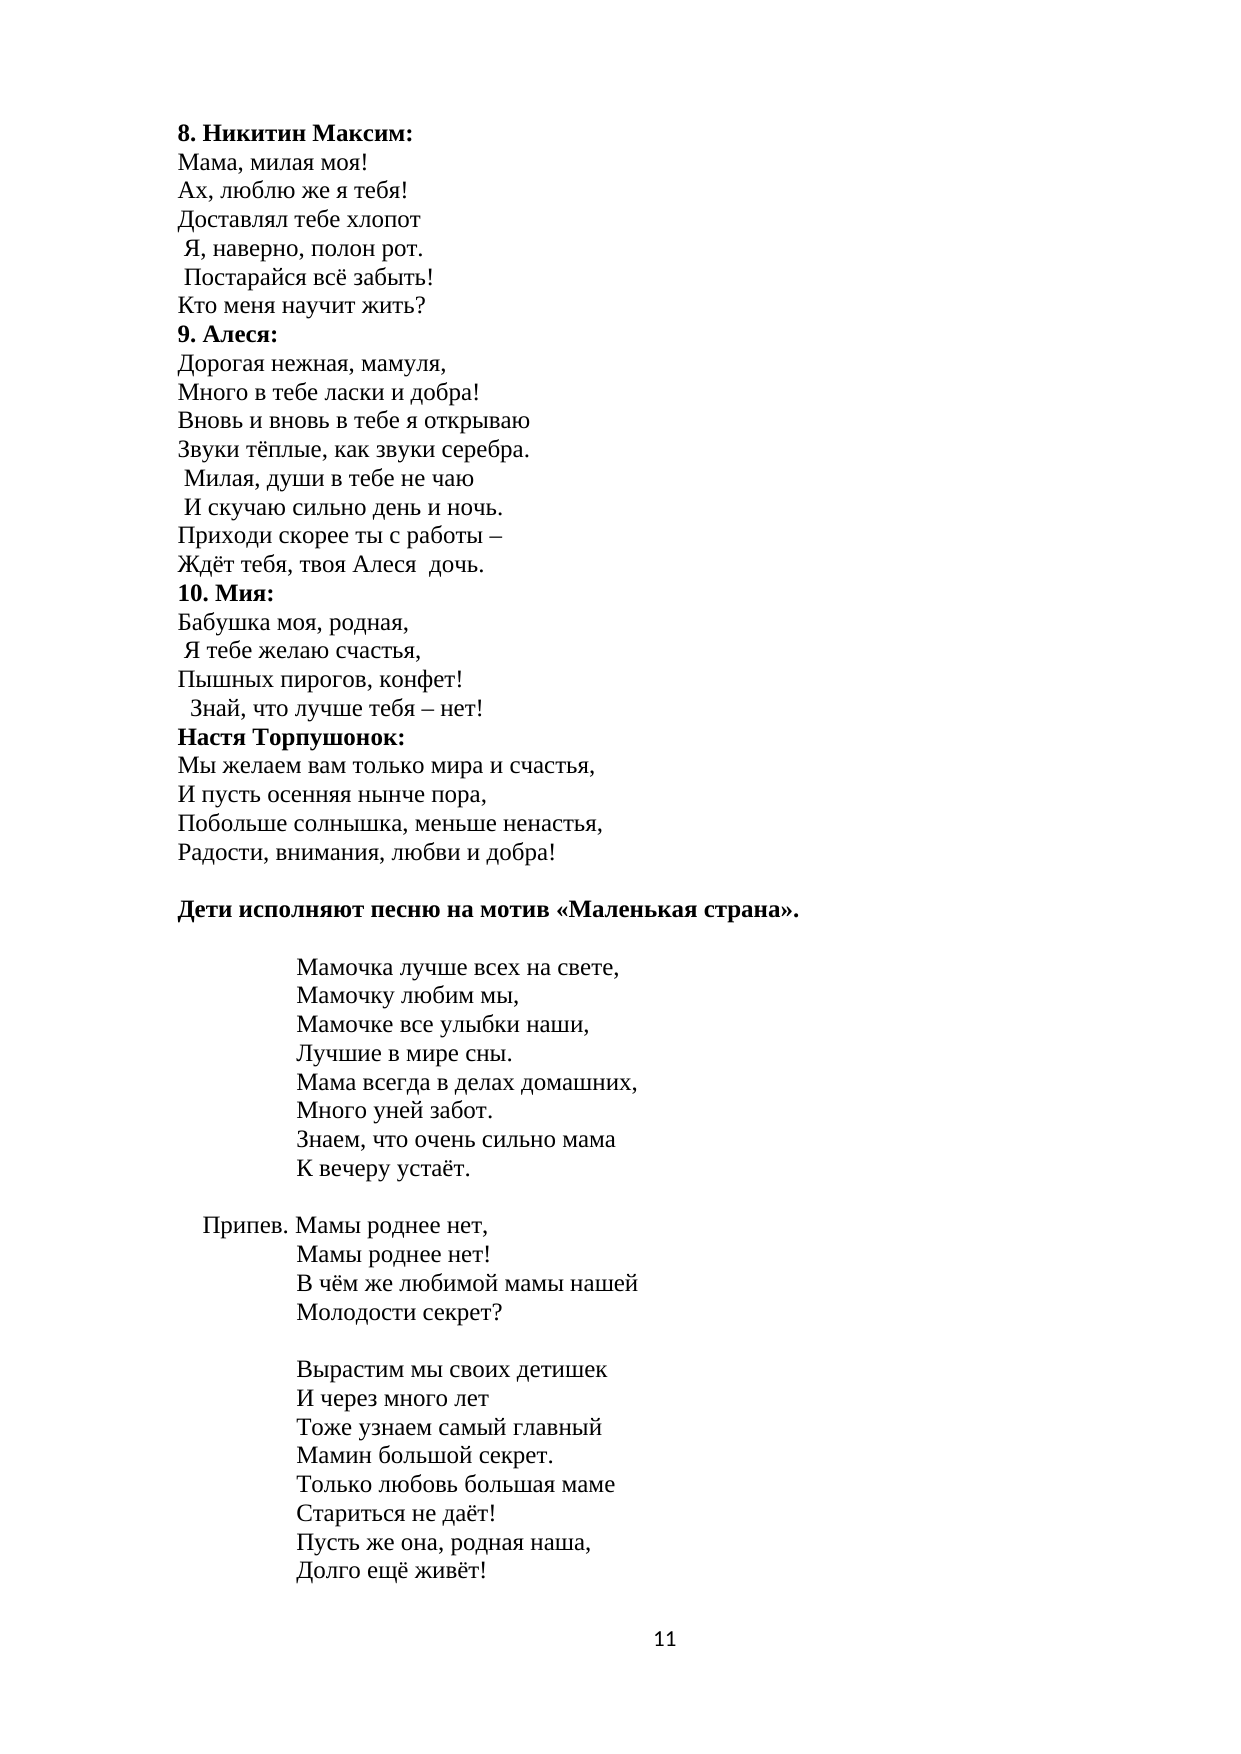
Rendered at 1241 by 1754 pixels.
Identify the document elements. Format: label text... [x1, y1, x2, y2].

text Пышных пирогов, конфет! [177, 664, 1152, 693]
text Долго ещё живёт! [177, 1556, 1152, 1584]
text Мамочка лучше всех на свете, [177, 952, 1152, 981]
text Дети исполняют песню на мотив «Маленькая страна». [177, 894, 1152, 923]
text Знаем, что очень сильно мама [177, 1124, 1152, 1153]
text Мамочку любим мы, [177, 981, 1152, 1009]
text Побольше солнышка, меньше ненастья, [177, 808, 1152, 837]
text И через много лет [177, 1383, 1152, 1412]
text Стариться не даёт! [177, 1498, 1152, 1527]
text Я, наверно, полон рот. [177, 233, 1152, 262]
text Много в тебе ласки и добра! [177, 377, 1152, 406]
text Приходи скорее ты с работы – [177, 521, 1152, 549]
text Ах, люблю же я тебя! [177, 176, 1152, 204]
text Доставлял тебе хлопот [177, 204, 1152, 233]
text Дорогая нежная, мамуля, [177, 348, 1152, 377]
text 8. Никитин Максим: [177, 118, 1152, 147]
text Звуки тёплые, как звуки серебра. [177, 434, 1152, 463]
text И пусть осенняя нынче пора, [177, 779, 1152, 808]
text 9. Алеся: [177, 319, 1152, 348]
text Ждёт тебя, твоя Алеся дочь. [177, 549, 1152, 578]
text В чём же любимой мамы нашей [177, 1268, 1152, 1297]
text Я тебе желаю счастья, [177, 636, 1152, 664]
text Настя Торпушонок: [177, 722, 1152, 751]
text Припев. Мамы роднее нет, [177, 1211, 1152, 1239]
text Постарайся всё забыть! [177, 262, 1152, 291]
text Молодости секрет? [177, 1297, 1152, 1326]
text Лучшие в мире сны. [177, 1038, 1152, 1067]
text Вырастим мы своих детишек [177, 1354, 1152, 1383]
text Пусть же она, родная наша, [177, 1527, 1152, 1556]
text И скучаю сильно день и ночь. [177, 492, 1152, 521]
text Милая, души в тебе не чаю [177, 463, 1152, 492]
text Мама, милая моя! [177, 147, 1152, 176]
text Мама всегда в делах домашних, [177, 1067, 1152, 1096]
text Радости, внимания, любви и добра! [177, 837, 1152, 866]
text Много уней забот. [177, 1096, 1152, 1124]
text Бабушка моя, родная, [177, 607, 1152, 636]
text Мамочке все улыбки наши, [177, 1009, 1152, 1038]
text Знай, что лучше тебя – нет! [177, 693, 1152, 722]
text Мамы роднее нет! [177, 1239, 1152, 1268]
text Кто меня научит жить? [177, 291, 1152, 319]
text Тоже узнаем самый главный [177, 1412, 1152, 1441]
text К вечеру устаёт. [177, 1153, 1152, 1182]
text Мамин большой секрет. [177, 1441, 1152, 1469]
text Мы желаем вам только мира и счастья, [177, 751, 1152, 779]
text 10. Мия: [177, 578, 1152, 607]
text Вновь и вновь в тебе я открываю [177, 406, 1152, 434]
text Только любовь большая маме [177, 1469, 1152, 1498]
